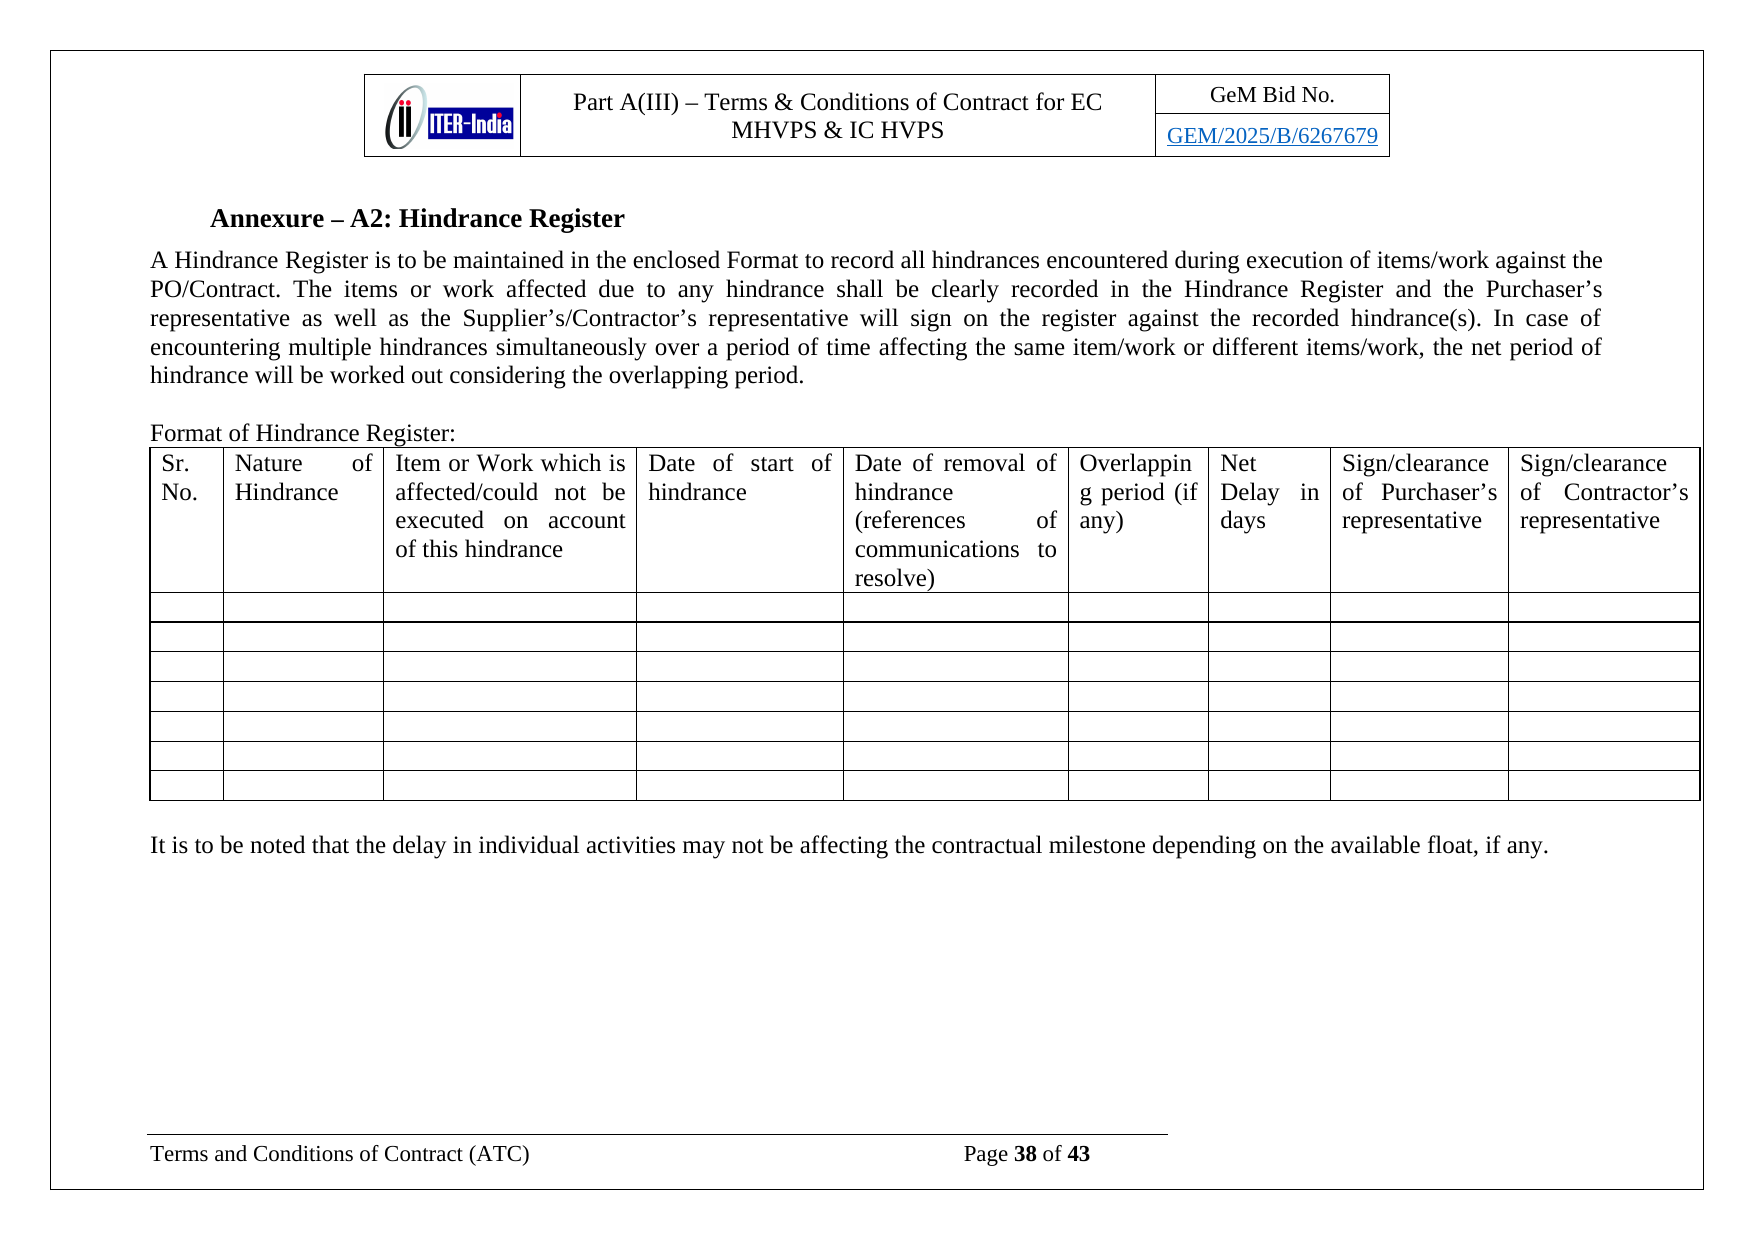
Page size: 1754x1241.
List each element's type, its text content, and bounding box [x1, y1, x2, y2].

table_cell [151, 742, 223, 770]
table_cell [224, 652, 383, 681]
table_cell [844, 593, 1068, 621]
table_cell [151, 593, 223, 621]
table_cell [637, 742, 843, 770]
table_cell [224, 742, 383, 770]
table_cell [844, 742, 1068, 770]
table_cell [1069, 682, 1208, 711]
table_cell [384, 593, 636, 621]
table_cell [1209, 682, 1330, 711]
table_cell [1509, 712, 1699, 741]
table_cell [1069, 593, 1208, 621]
table_header Nature of Hindrance [224, 448, 383, 592]
table_cell [844, 623, 1068, 651]
table_cell [1209, 742, 1330, 770]
table_cell [1331, 623, 1508, 651]
table_header Sr. No. [151, 448, 223, 592]
table_cell [1331, 652, 1508, 681]
table_cell [384, 771, 636, 800]
table_cell [1331, 593, 1508, 621]
table_cell [1331, 742, 1508, 770]
table_cell [384, 712, 636, 741]
table_cell [151, 652, 223, 681]
table_cell [1331, 682, 1508, 711]
table_header Sign/clearance of Contractor’s representative [1509, 448, 1699, 592]
table_cell [1069, 771, 1208, 800]
table_cell [1069, 623, 1208, 651]
table_cell [224, 593, 383, 621]
table_cell [1509, 771, 1699, 800]
table_header Net Delay in days [1209, 448, 1330, 592]
picture [383, 83, 515, 149]
table_cell [1509, 742, 1699, 770]
table_cell [637, 712, 843, 741]
table_cell [224, 712, 383, 741]
table_cell [384, 682, 636, 711]
table_cell [1069, 712, 1208, 741]
table_cell [151, 712, 223, 741]
table_header Date of start of hindrance [637, 448, 843, 592]
text It is to be noted that the delay in individual activities may not be affecting the contractual milestone depending on the available float, if any. [150, 830, 1604, 859]
table_header Date of removal of hindrance (references of communications to resolve) [844, 448, 1068, 592]
table_cell [844, 712, 1068, 741]
table_cell [1509, 623, 1699, 651]
table_cell [1209, 712, 1330, 741]
table_cell [151, 771, 223, 800]
table_header Sign/clearance of Purchaser’s representative [1331, 448, 1508, 592]
table_cell [844, 771, 1068, 800]
table_header Item or Work which is affected/could not be executed on account of this hindrance [384, 448, 636, 592]
table_cell [1331, 771, 1508, 800]
table_cell [384, 742, 636, 770]
text A Hindrance Register is to be maintained in the enclosed Format to record all hindrances encountered during execution of items/work against the PO/Contract. The items or work affected due to any hindrance shall be clearly recorded in the Hindrance Register and the Purchaser’s representative as well as the Supplier’s/Contractor’s representative will sign on the register against the recorded hindrance(s). In case of encountering multiple hindrances simultaneously over a period of time affecting the same item/work or different items/work, the net period of hindrance will be worked out considering the overlapping period. [150, 246, 1604, 389]
table_cell [1509, 593, 1699, 621]
table_cell [224, 771, 383, 800]
table_cell [637, 623, 843, 651]
table_cell [1331, 712, 1508, 741]
table_header Overlapping period (if any) [1069, 448, 1208, 592]
table_cell [1209, 623, 1330, 651]
table_cell [151, 682, 223, 711]
table_cell [637, 593, 843, 621]
text Format of Hindrance Register: [150, 418, 1604, 447]
table_cell [1509, 682, 1699, 711]
table_cell [224, 682, 383, 711]
table_cell [637, 652, 843, 681]
table_cell [1069, 652, 1208, 681]
table_cell [844, 652, 1068, 681]
table_cell [1209, 652, 1330, 681]
table_cell [1509, 652, 1699, 681]
table_cell [637, 682, 843, 711]
table_cell [844, 682, 1068, 711]
table_cell [384, 652, 636, 681]
table_cell [224, 623, 383, 651]
table_cell [151, 623, 223, 651]
subtitle Annexure – A2: Hindrance Register [210, 202, 1604, 233]
table_cell [384, 623, 636, 651]
table_cell [1209, 593, 1330, 621]
table_cell [1209, 771, 1330, 800]
table_cell [637, 771, 843, 800]
table_cell [1069, 742, 1208, 770]
